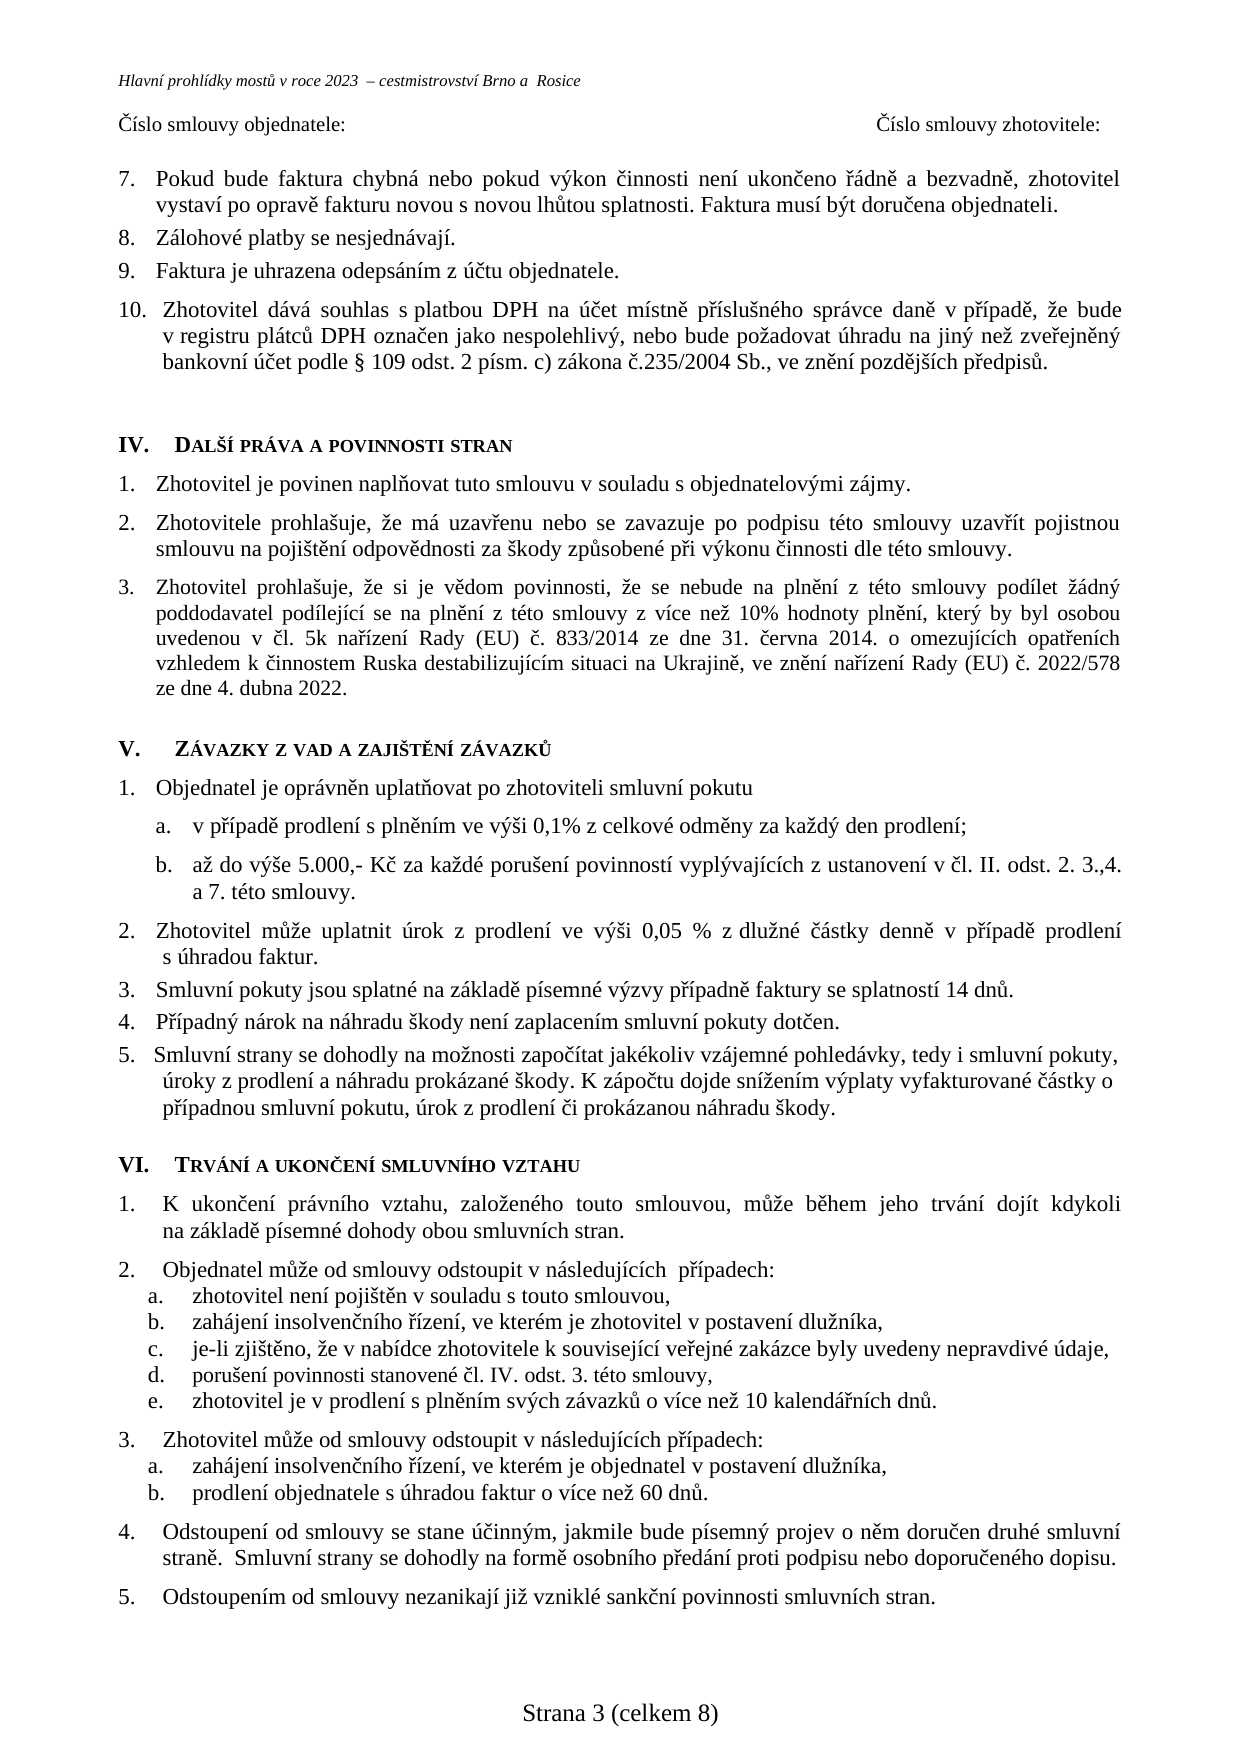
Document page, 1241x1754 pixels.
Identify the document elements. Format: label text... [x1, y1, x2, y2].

list Smluvní strany se dohodly na možnosti započítat jakékoliv vzájemné pohledávky, tedy i smluvní pokuty, úroky z prodlení a náhradu prokázané škody. K zápočtu dojde snížením výplaty vyfakturované částky o případnou smluvní pokutu, úrok z prodlení či prokázanou náhradu škody. [118, 1041, 1122, 1120]
list Další práva a povinnosti stran [118, 431, 1122, 458]
list Závazky z vad a zajištění závazků [118, 735, 1122, 761]
list prodlení objednatele s úhradou faktur o více než 60 dnů. [148, 1479, 1122, 1505]
list Odstoupením od smlouvy nezanikají již vzniklé sankční povinnosti smluvních stran. [118, 1583, 1122, 1609]
list je-li zjištěno, že v nabídce zhotovitele k související veřejné zakázce byly uvedeny nepravdivé údaje, [148, 1335, 1122, 1361]
list Zhotovitel dává souhlas s platbou DPH na účet místně příslušného správce daně v případě, že bude v registru plátců DPH označen jako nespolehlivý, nebo bude požadovat úhradu na jiný než zveřejněný bankovní účet podle § 109 odst. 2 písm. c) zákona č.235/2004 Sb., ve znění pozdějších předpisů. [118, 296, 1122, 375]
list Odstoupení od smlouvy se stane účinným, jakmile bude písemný projev o něm doručen druhé smluvní straně. Smluvní strany se dohodly na formě osobního předání proti podpisu nebo doporučeného dopisu. [118, 1518, 1122, 1571]
list zahájení insolvenčního řízení, ve kterém je objednatel v postavení dlužníka, [148, 1453, 1122, 1479]
list zhotovitel je v prodlení s plněním svých závazků o více než 10 kalendářních dnů. [148, 1387, 1122, 1414]
list zhotovitel není pojištěn v souladu s touto smlouvou, [148, 1282, 1122, 1308]
list Zhotovitel je povinen naplňovat tuto smlouvu v souladu s objednatelovými zájmy. [118, 470, 1122, 497]
list v případě prodlení s plněním ve výši 0,1% z celkové odměny za každý den prodlení; [155, 813, 1122, 839]
list Zhotovitel prohlašuje, že si je vědom povinnosti, že se nebude na plnění z této smlouvy podílet žádný poddodavatel podílející se na plnění z této smlouvy z více než 10% hodnoty plnění, který by byl osobou uvedenou v čl. 5k nařízení Rady (EU) č. 833/2014 ze dne 31. června 2014. o omezujících opatřeních vzhledem k činnostem Ruska destabilizujícím situaci na Ukrajině, ve znění nařízení Rady (EU) č. 2022/578 ze dne 4. dubna 2022. [118, 574, 1122, 700]
list Zhotovitel může od smlouvy odstoupit v následujících případech: [118, 1426, 1122, 1453]
list Zhotovitele prohlašuje, že má uzavřenu nebo se zavazuje po podpisu této smlouvy uzavřít pojistnou smlouvu na pojištění odpovědnosti za škody způsobené při výkonu činnosti dle této smlouvy. [118, 509, 1122, 562]
list Pokud bude faktura chybná nebo pokud výkon činnosti není ukončeno řádně a bezvadně, zhotovitel vystaví po opravě fakturu novou s novou lhůtou splatnosti. Faktura musí být doručena objednateli. [118, 165, 1122, 218]
list Objednatel je oprávněn uplatňovat po zhotoviteli smluvní pokutu [118, 774, 1122, 800]
list Případný nárok na náhradu škody není zaplacením smluvní pokuty dotčen. [118, 1008, 1122, 1034]
list K ukončení právního vztahu, založeného touto smlouvou, může během jeho trvání dojít kdykoli na základě písemné dohody obou smluvních stran. [118, 1190, 1122, 1243]
list Trvání a ukončení smluvního vztahu [118, 1152, 1122, 1178]
list zahájení insolvenčního řízení, ve kterém je zhotovitel v postavení dlužníka, [148, 1308, 1122, 1335]
list až do výše 5.000,- Kč za každé porušení povinností vyplývajících z ustanovení v čl. II. odst. 2. 3.,4. a 7. této smlouvy. [155, 851, 1122, 904]
list porušení povinnosti stanovené čl. IV. odst. 3. této smlouvy, [148, 1361, 1122, 1387]
list Smluvní pokuty jsou splatné na základě písemné výzvy případně faktury se splatností 14 dnů. [118, 976, 1122, 1002]
list Zhotovitel může uplatnit úrok z prodlení ve výši 0,05 % z dlužné částky denně v případě prodlení s úhradou faktur. [118, 917, 1122, 969]
list Zálohové platby se nesjednávají. [118, 224, 1122, 251]
list Faktura je uhrazena odepsáním z účtu objednatele. [118, 257, 1122, 283]
list Objednatel může od smlouvy odstoupit v následujících případech: [118, 1256, 1122, 1282]
